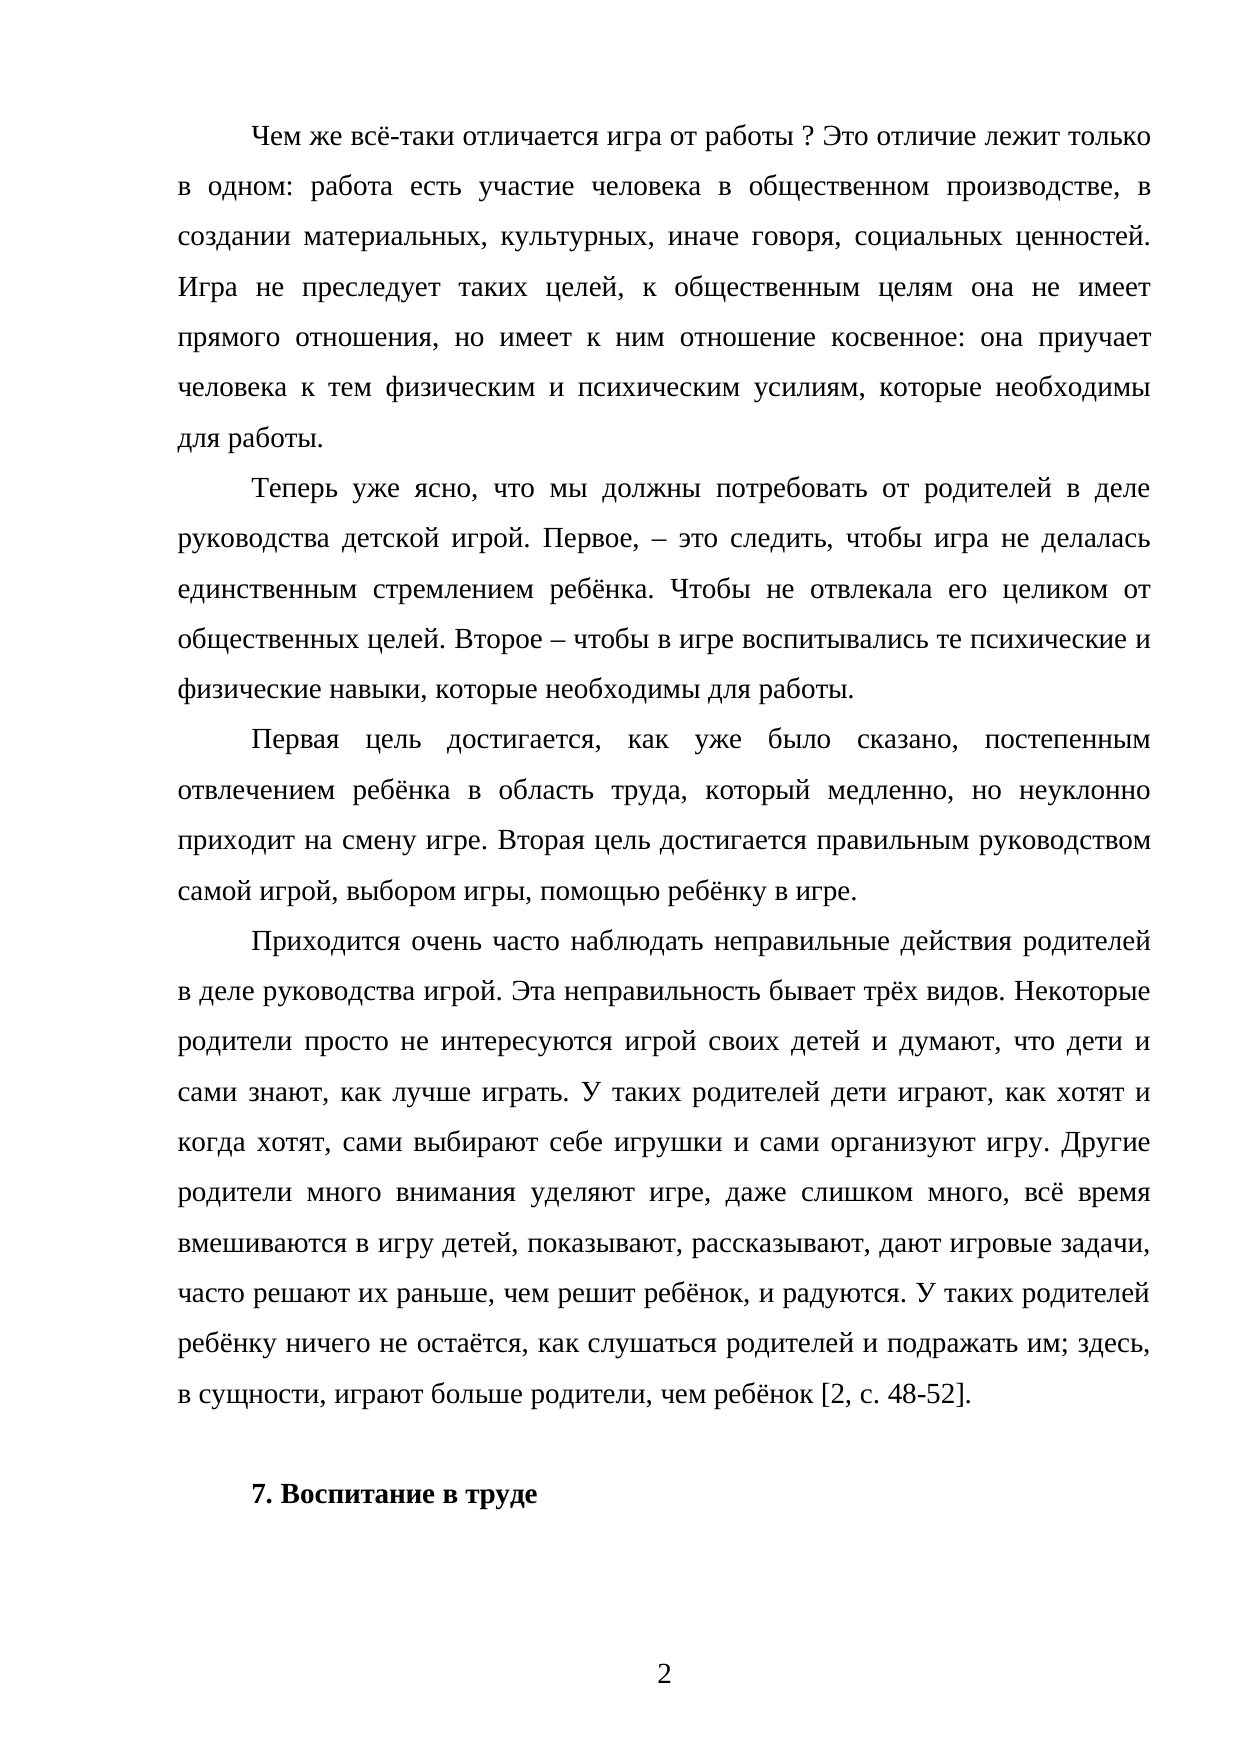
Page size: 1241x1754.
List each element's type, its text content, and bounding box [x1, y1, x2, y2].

text Приходится очень часто наблюдать неправильные действия родителей в деле руководства игрой. Эта неправильность бывает трёх видов. Некоторые родители просто не интересуются игрой своих детей и думают, что дети и сами знают, как лучше играть. У таких родителей дети играют, как хотят и когда хотят, сами выбирают себе игрушки и сами организуют игру. Другие родители много внимания уделяют игре, даже слишком много, всё время вмешиваются в игру детей, показывают, рассказывают, дают игровые задачи, часто решают их раньше, чем решит ребёнок, и радуются. У таких родителей ребёнку ничего не остаётся, как слушаться родителей и подражать им; здесь, в сущности, играют больше родители, чем ребёнок [2, с. 48-52]. [177, 923, 1152, 1409]
text Чем же всё-таки отличается игра от работы ? Это отличие лежит только в одном: работа есть участие человека в общественном производстве, в создании материальных, культурных, иначе говоря, социальных ценностей. Игра не преследует таких целей, к общественным целям она не имеет прямого отношения, но имеет к ним отношение косвенное: она приучает человека к тем физическим и психическим усилиям, которые необходимы для работы. [177, 118, 1152, 453]
text Первая цель достигается, как уже было сказано, постепенным отвлечением ребёнка в область труда, который медленно, но неуклонно приходит на смену игре. Вторая цель достигается правильным руководством самой игрой, выбором игры, помощью ребёнку в игре. [177, 722, 1152, 906]
text Теперь уже ясно, что мы должны потребовать от родителей в деле руководства детской игрой. Первое, – это следить, чтобы игра не делалась единственным стремлением ребёнка. Чтобы не отвлекала его целиком от общественных целей. Второе – чтобы в игре воспитывались те психические и физические навыки, которые необходимы для работы. [177, 470, 1152, 705]
text 7. Воспитание в труде [177, 1477, 1152, 1510]
